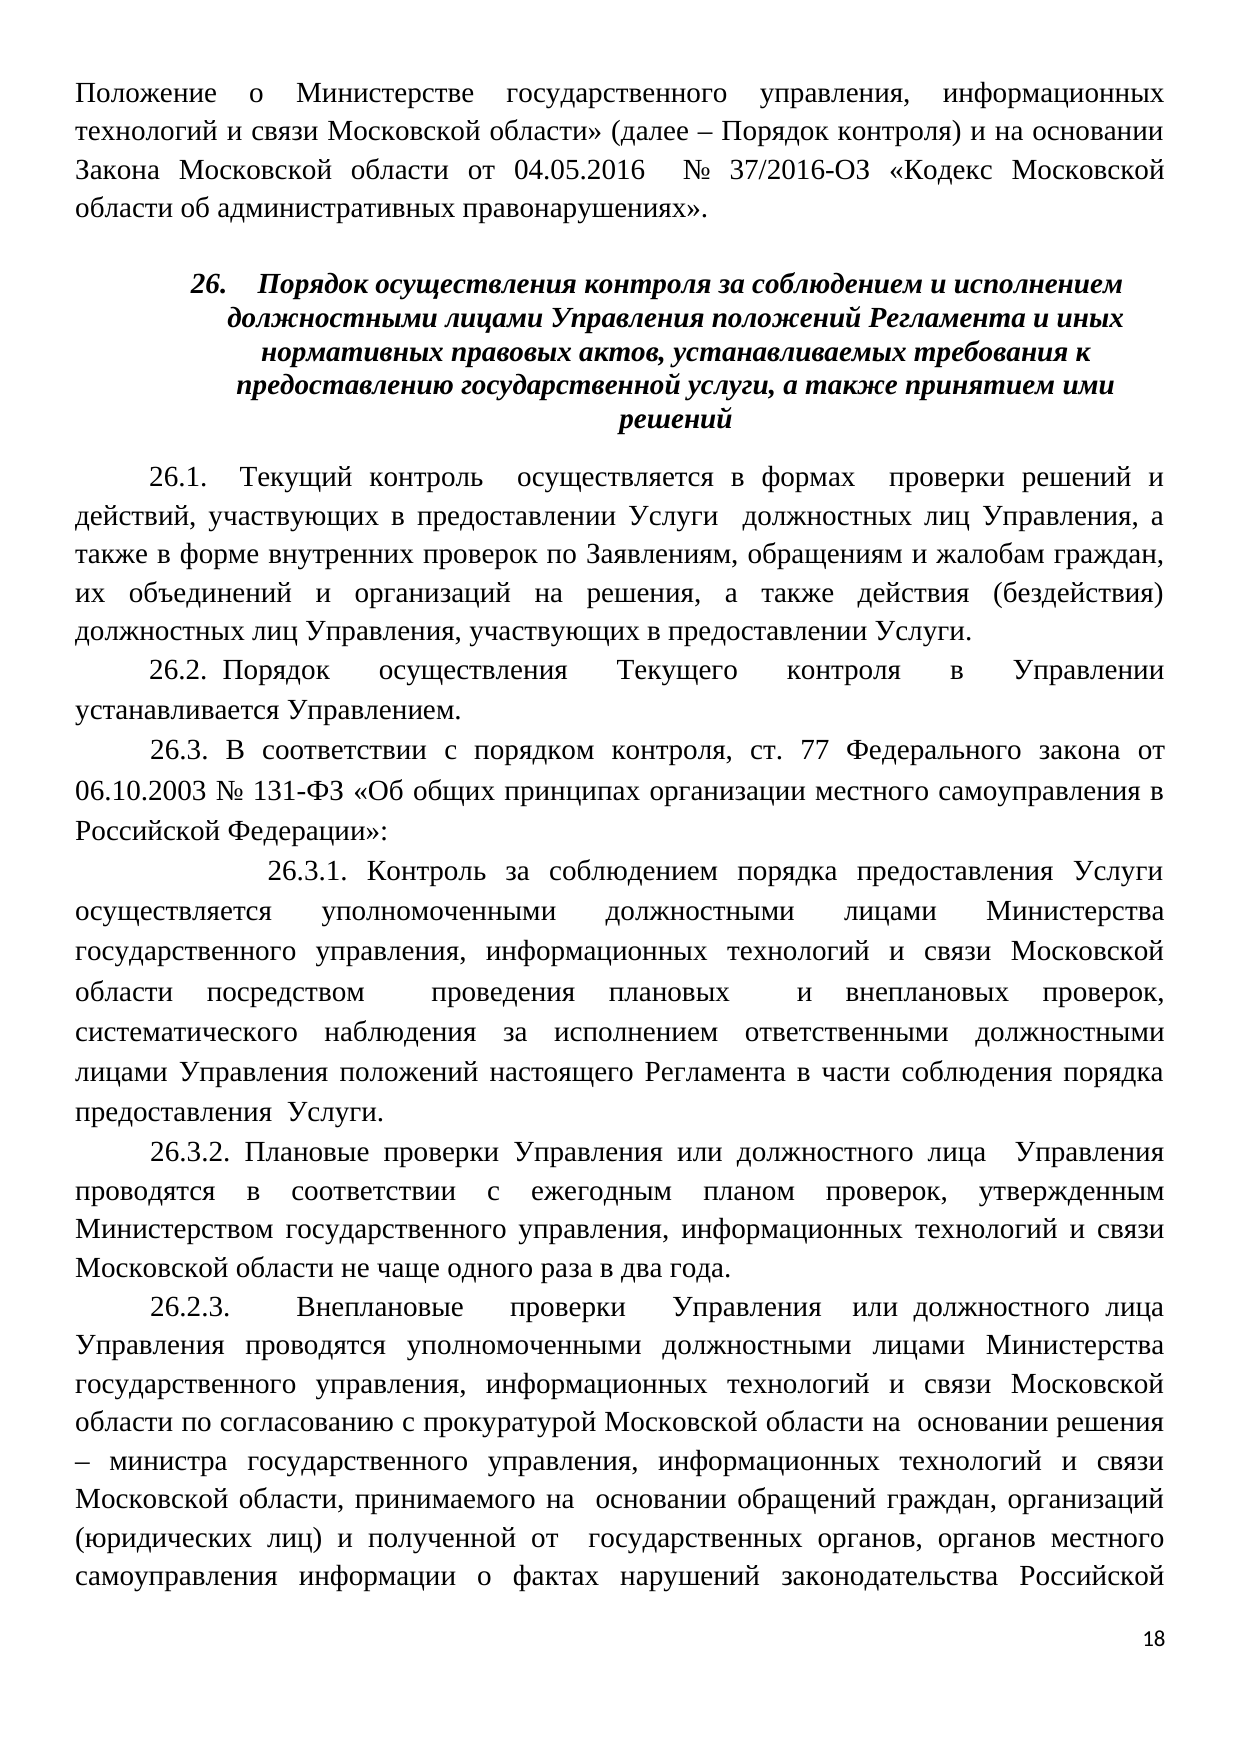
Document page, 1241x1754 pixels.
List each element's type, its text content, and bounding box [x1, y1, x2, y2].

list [75, 1289, 1165, 1592]
list 26.3.2. Плановые проверки Управления или должностного лица Управления проводятся в соответствии с ежегодным планом проверок, утвержденным Министерством государственного управления, информационных технологий и связи Московской области не чаще одного раза в два года. [75, 1134, 1165, 1284]
text Порядок осуществления Текущего контроля в Управлении устанавливается Управлением. [75, 652, 1165, 726]
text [75, 75, 1165, 224]
list 26.3.1. Контроль за соблюдением порядка предоставления Услуги осуществляется уполномоченными должностными лицами Министерства государственного управления, информационных технологий и связи Московской области посредством проведения плановых и внеплановых проверок, систематического наблюдения за исполнением ответственными должностными лицами Управления положений настоящего Регламента в части соблюдения порядка предоставления Услуги. [75, 853, 1165, 1128]
text 26.3. В соответствии с порядком контроля, ст. 77 Федерального закона от 06.10.2003 № 131-ФЗ «Об общих принципах организации местного самоуправления в Российской Федерации»: [75, 732, 1165, 846]
list Текущий контроль осуществляется в формах проверки решений и действий, участвующих в предоставлении Услуги должностных лиц Управления, а также в форме внутренних проверок по Заявлениям, обращениям и жалобам граждан, их объединений и организаций на решения, а также действия (бездействия) должностных лиц Управления, участвующих в предоставлении Услуги. [75, 459, 1165, 647]
text Порядок осуществления контроля за соблюдением и исполнением должностными лицами Управления положений Регламента и иных нормативных правовых актов, устанавливаемых требования к предоставлению государственной услуги, а также принятием ими решений [149, 267, 1165, 434]
